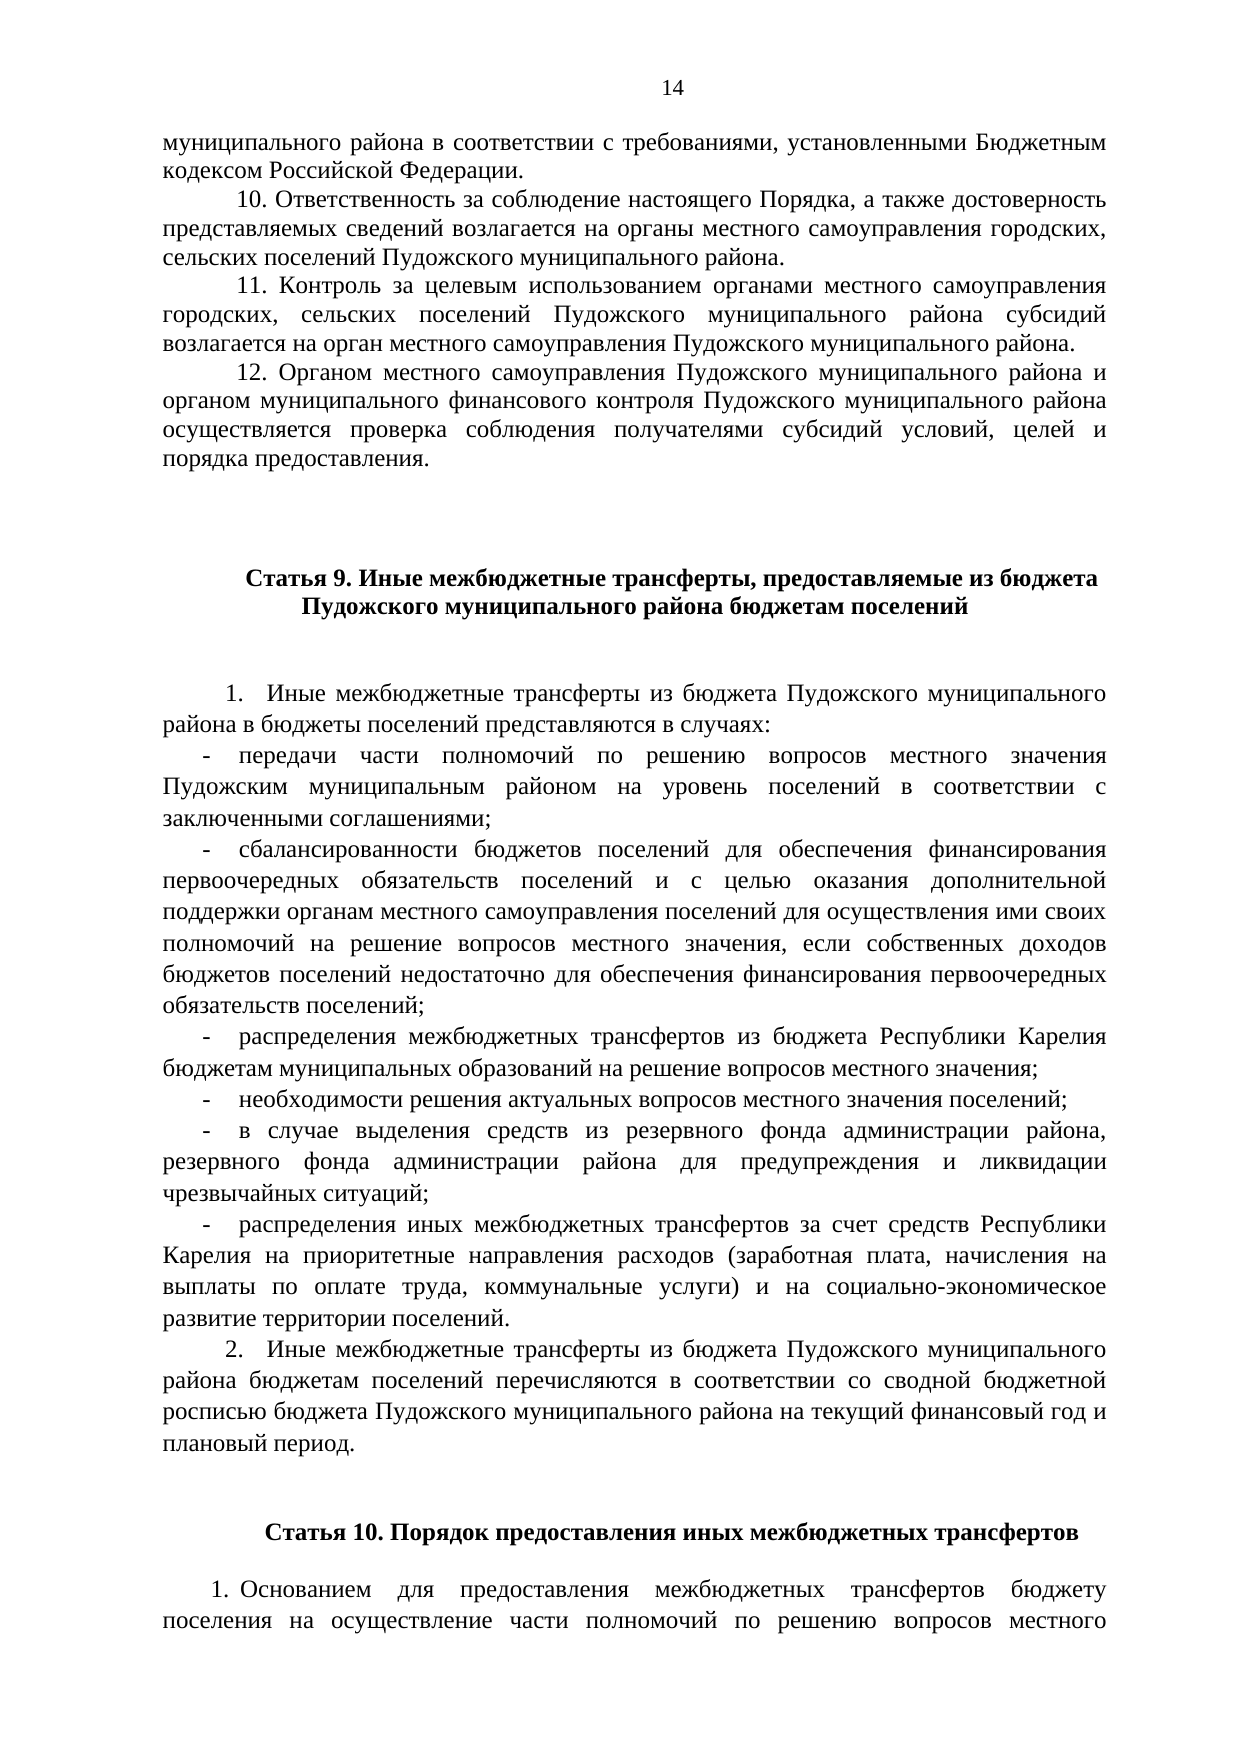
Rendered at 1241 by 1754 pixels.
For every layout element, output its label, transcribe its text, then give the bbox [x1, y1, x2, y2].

text 12. Органом местного самоуправления Пудожского муниципального района и органом муниципального финансового контроля Пудожского муниципального района осуществляется проверка соблюдения получателями субсидий условий, целей и порядка предоставления. [162, 357, 1107, 472]
list Иные межбюджетные трансферты из бюджета Пудожского муниципального района в бюджеты поселений представляются в случаях: [162, 678, 1107, 738]
text Статья 9. Иные межбюджетные трансферты, предоставляемые из бюджета Пудожского муниципального района бюджетам поселений [162, 563, 1107, 620]
list необходимости решения актуальных вопросов местного значения поселений; [162, 1084, 1107, 1113]
list распределения иных межбюджетных трансфертов за счет средств Республики Карелия на приоритетные направления расходов (заработная плата, начисления на выплаты по оплате труда, коммунальные услуги) и на социально-экономическое развитие территории поселений. [162, 1209, 1107, 1331]
list распределения межбюджетных трансфертов из бюджета Республики Карелия бюджетам муниципальных образований на решение вопросов местного значения; [162, 1021, 1107, 1081]
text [162, 127, 1107, 184]
list сбалансированности бюджетов поселений для обеспечения финансирования первоочередных обязательств поселений и с целью оказания дополнительной поддержки органам местного самоуправления поселений для осуществления ими своих полномочий на решение вопросов местного значения, если собственных доходов бюджетов поселений недостаточно для обеспечения финансирования первоочередных обязательств поселений; [162, 834, 1107, 1019]
list Иные межбюджетные трансферты из бюджета Пудожского муниципального района бюджетам поселений перечисляются в соответствии со сводной бюджетной росписью бюджета Пудожского муниципального района на текущий финансовый год и плановый период. [162, 1334, 1107, 1456]
list в случае выделения средств из резервного фонда администрации района, резервного фонда администрации района для предупреждения и ликвидации чрезвычайных ситуаций; [162, 1115, 1107, 1206]
list передачи части полномочий по решению вопросов местного значения Пудожским муниципальным районом на уровень поселений в соответствии с заключенными соглашениями; [162, 740, 1107, 831]
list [162, 1574, 1107, 1634]
text 11. Контроль за целевым использованием органами местного самоуправления городских, сельских поселений Пудожского муниципального района субсидий возлагается на орган местного самоуправления Пудожского муниципального района. [162, 270, 1107, 357]
text 10. Ответственность за соблюдение настоящего Порядка, а также достоверность представляемых сведений возлагается на органы местного самоуправления городских, сельских поселений Пудожского муниципального района. [162, 184, 1107, 270]
text Статья 10. Порядок предоставления иных межбюджетных трансфертов [162, 1517, 1107, 1546]
